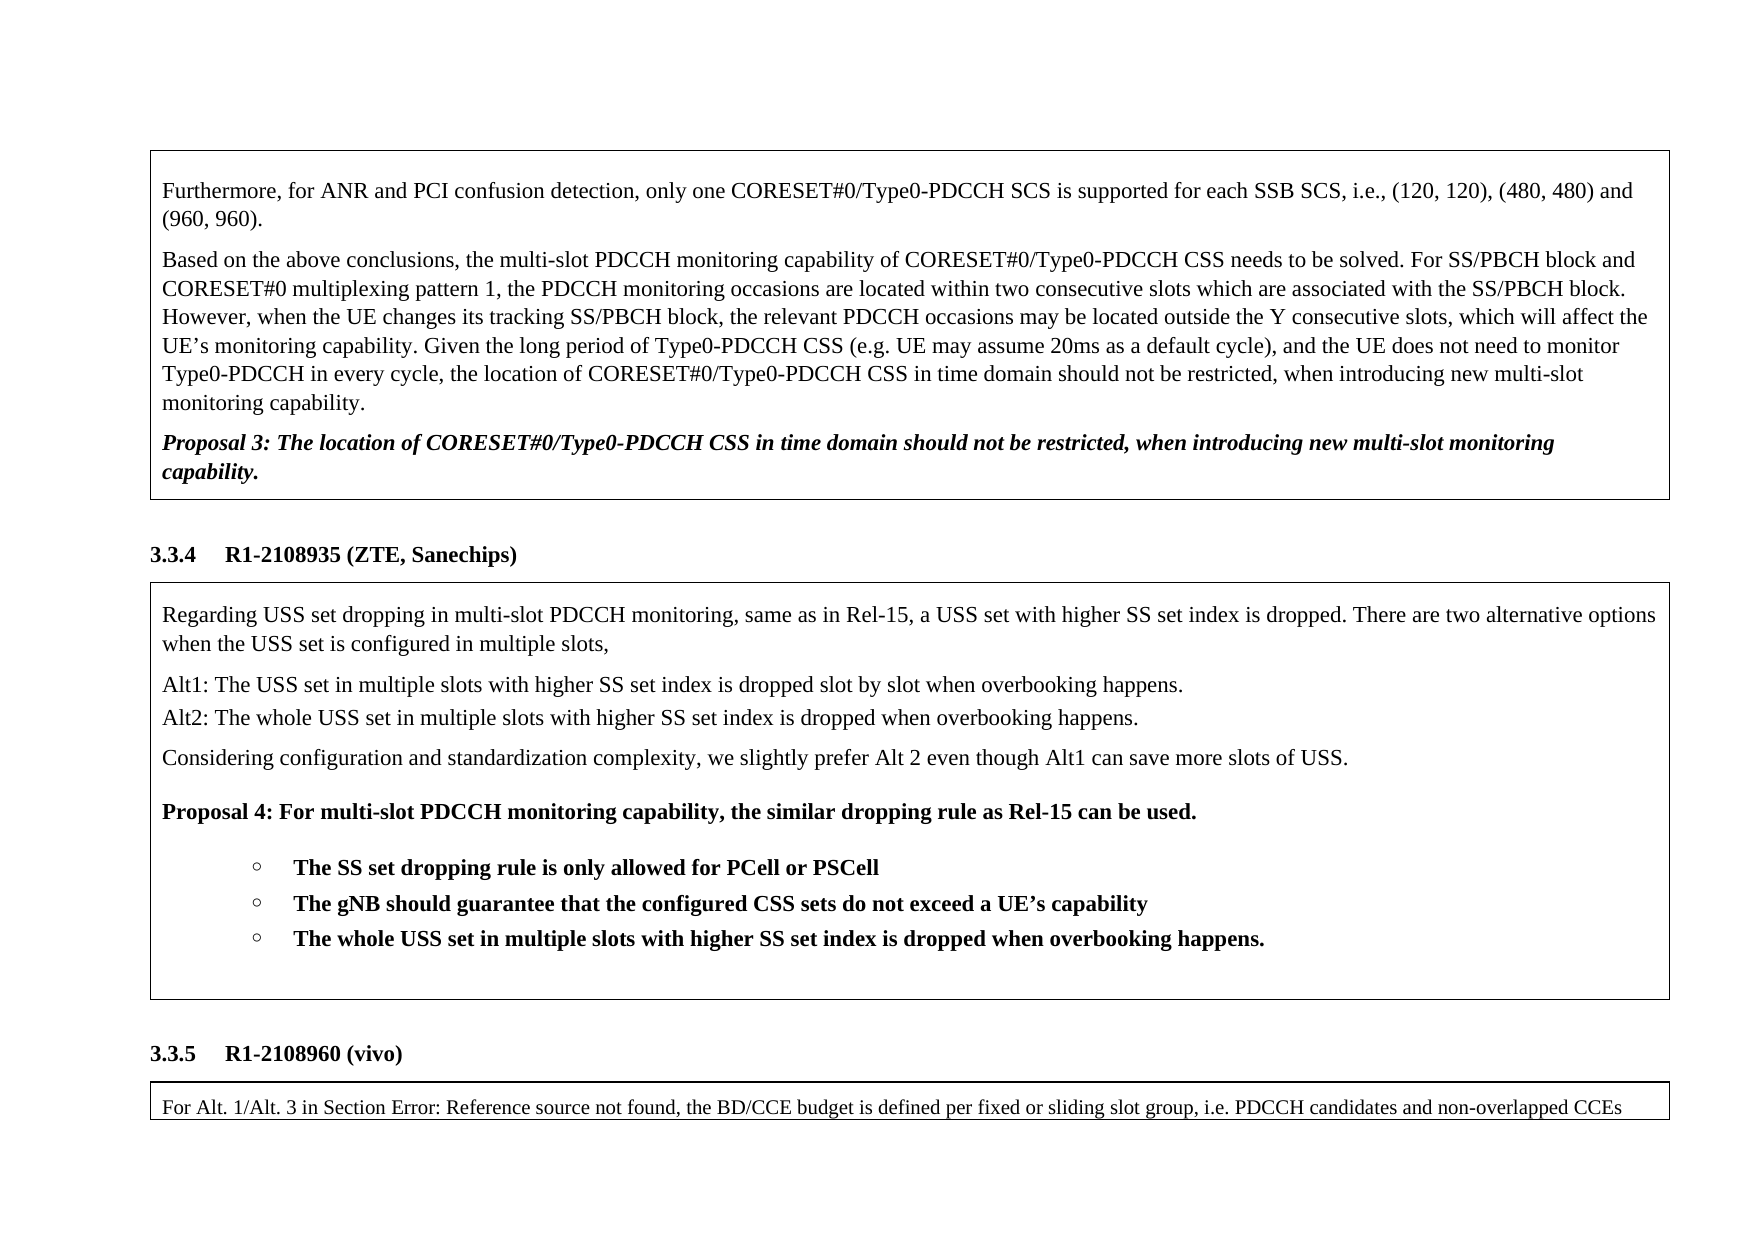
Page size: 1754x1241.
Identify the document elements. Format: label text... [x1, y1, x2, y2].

subtitle R1-2108960 (vivo) [150, 1041, 1604, 1067]
table_header Regarding USS set dropping in multi-slot PDCCH monitoring, same as in Rel-15, a USS set with higher SS set index is dropped. There are two alternative options when the USS set is configured in multiple slots, Alt1: The USS set in multiple slots with higher SS set index is dropped slot by slot when overbooking happens. Alt2: The whole USS set in multiple slots with higher SS set index is dropped when overbooking happens. Considering configuration and standardization complexity, we slightly prefer Alt 2 even though Alt1 can save more slots of USS. Proposal 4: For multi-slot PDCCH monitoring capability, the similar dropping rule as Rel-15 can be used. The SS set dropping rule is only allowed for PCell or PSCell The gNB should guarantee that the configured CSS sets do not exceed a UE’s capability The whole USS set in multiple slots with higher SS set index is dropped when overbooking happens. [151, 583, 1669, 998]
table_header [151, 151, 1669, 499]
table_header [151, 1083, 1669, 1119]
subtitle R1-2108935 (ZTE, Sanechips) [150, 541, 1604, 567]
